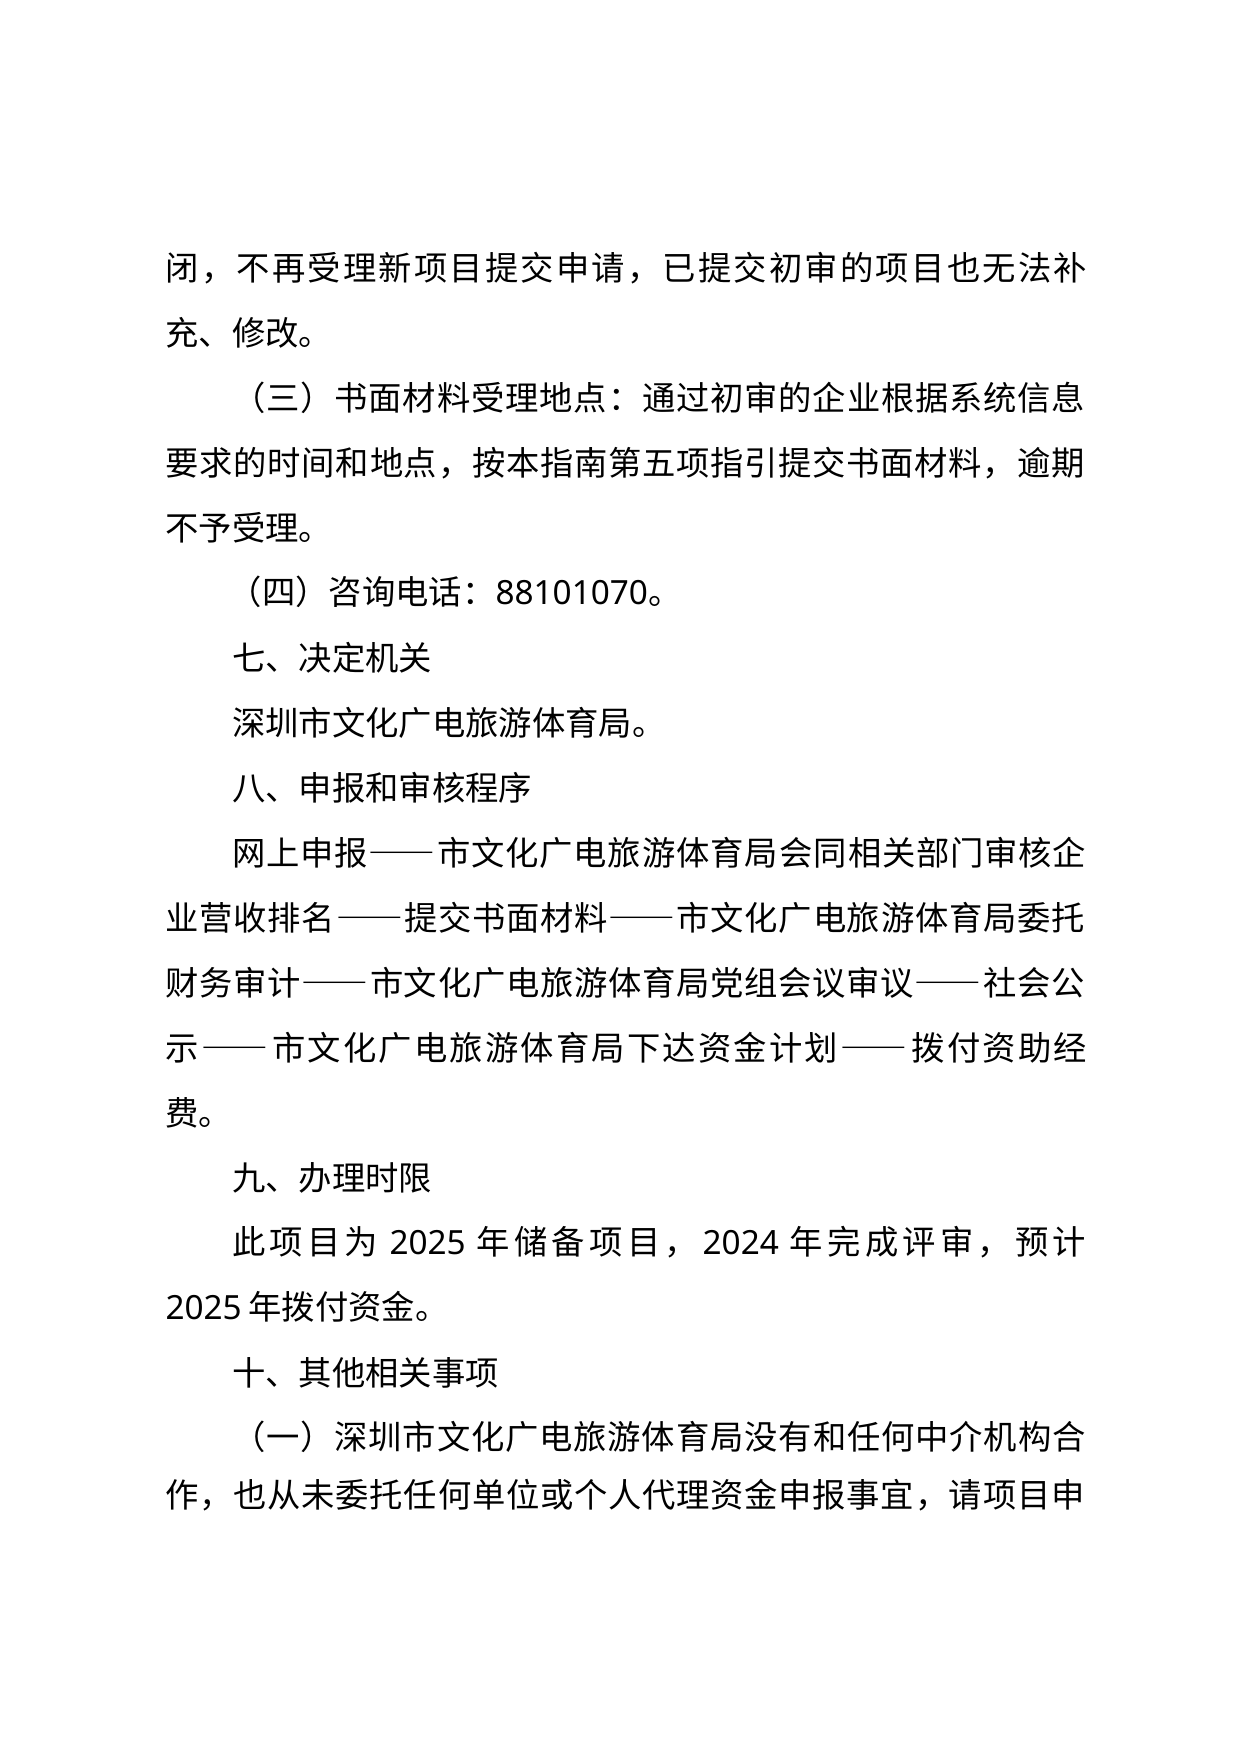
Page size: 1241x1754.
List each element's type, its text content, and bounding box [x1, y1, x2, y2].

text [165, 1403, 1087, 1519]
text 十、其他相关事项 [165, 1338, 1087, 1403]
text 网上申报——市文化广电旅游体育局会同相关部门审核企业营收排名——提交书面材料——市文化广电旅游体育局委托财务审计——市文化广电旅游体育局党组会议审议——社会公示——市文化广电旅游体育局下达资金计划——拨付资助经费。 [165, 818, 1087, 1143]
text 深圳市文化广电旅游体育局。 [165, 688, 1087, 753]
text 九、办理时限 [165, 1143, 1087, 1208]
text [165, 233, 1087, 363]
text （四）咨询电话：88101070。 [165, 558, 1087, 623]
text 此项目为2025年储备项目，2024年完成评审，预计2025年拨付资金。 [165, 1208, 1087, 1338]
text （三）书面材料受理地点：通过初审的企业根据系统信息要求的时间和地点，按本指南第五项指引提交书面材料，逾期不予受理。 [165, 363, 1087, 558]
text 七、决定机关 [165, 623, 1087, 688]
text 八、申报和审核程序 [165, 753, 1087, 818]
